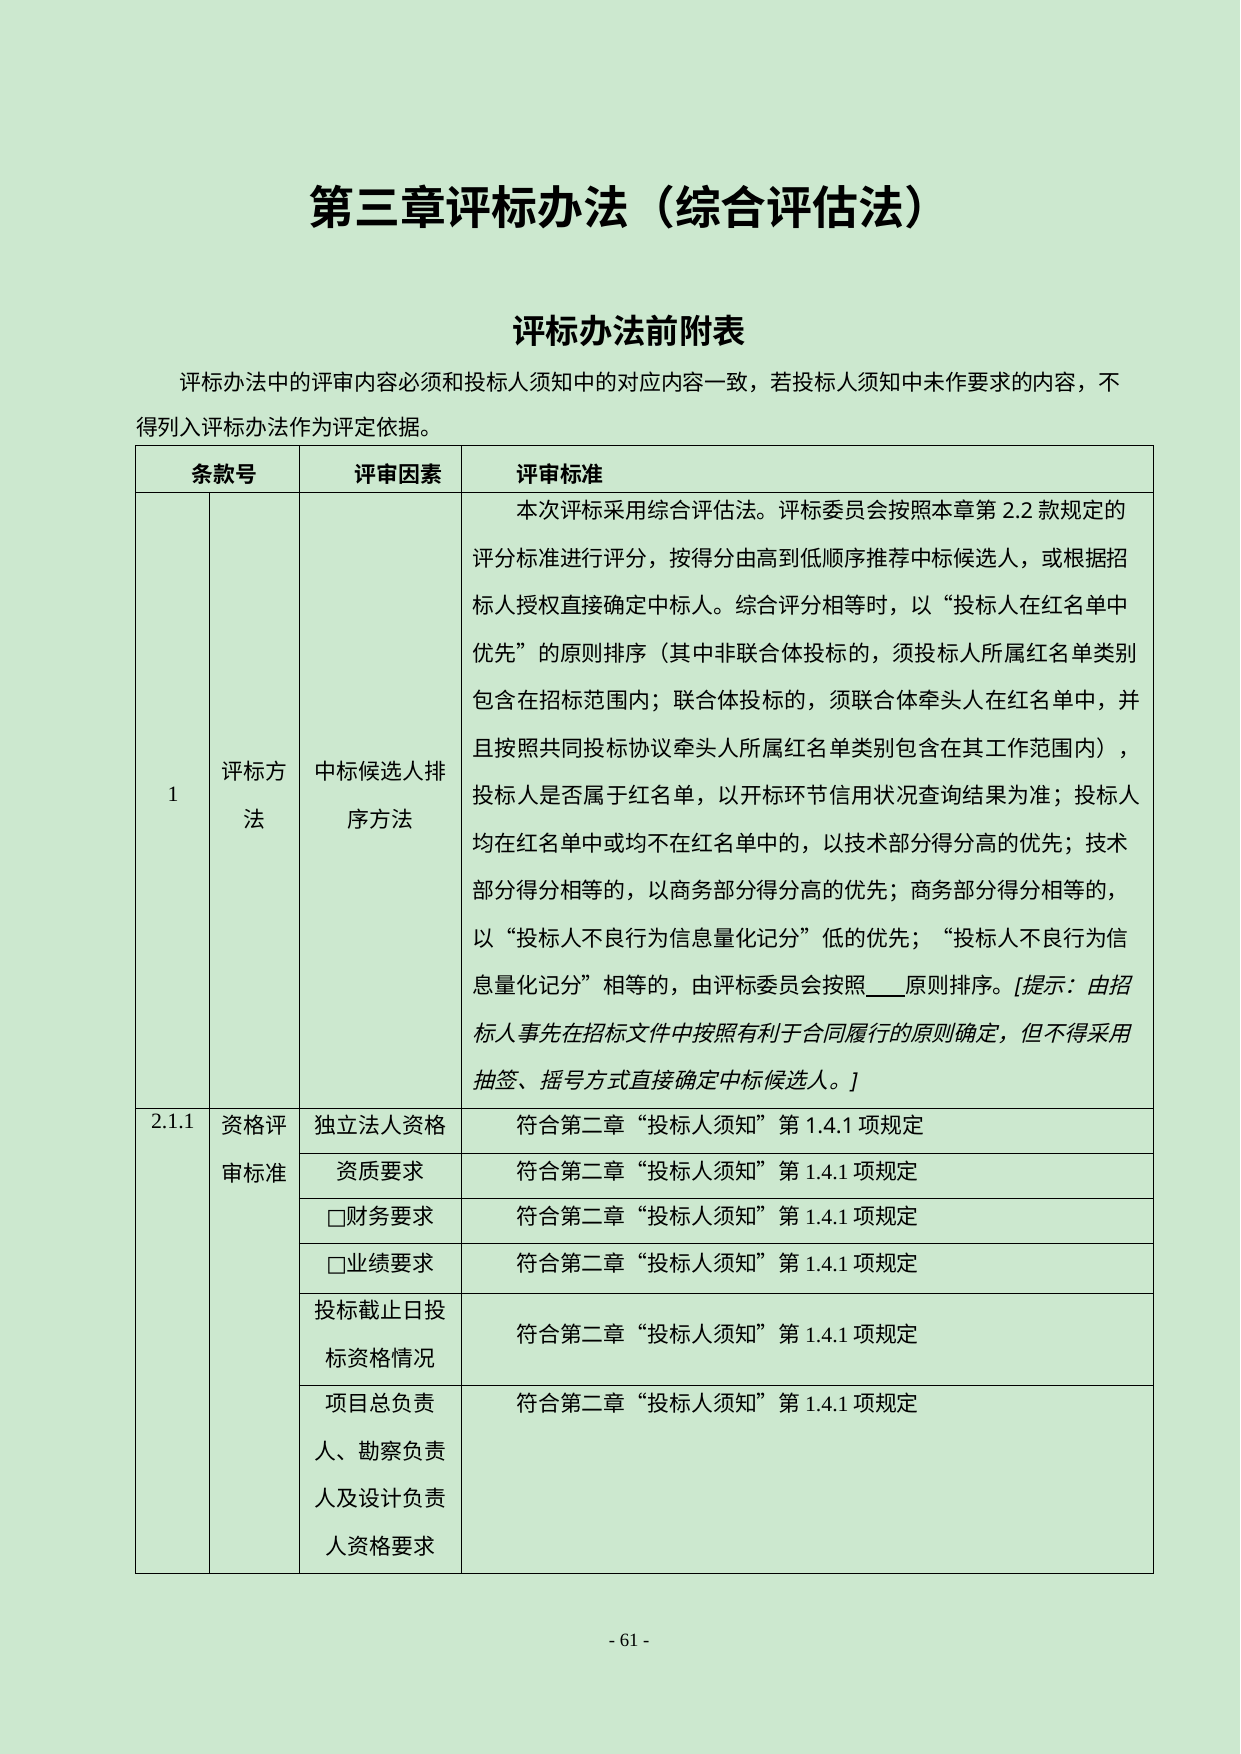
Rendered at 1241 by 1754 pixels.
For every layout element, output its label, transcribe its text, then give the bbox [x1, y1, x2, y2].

table_cell 项目总负责人、勘察负责人及设计负责人资格要求 [300, 1386, 461, 1573]
table_cell 符合第二章“投标人须知”第1.4.1项规定 [462, 1244, 1153, 1292]
table_header 条款号 [136, 446, 299, 492]
table_cell 资质要求 [300, 1154, 461, 1198]
table_cell 符合第二章“投标人须知”第1.4.1项规定 [462, 1109, 1153, 1153]
table_cell □业绩要求 [300, 1244, 461, 1292]
table_cell 中标候选人排序方法 [300, 493, 461, 1107]
table_cell 符合第二章“投标人须知”第1.4.1项规定 [462, 1294, 1153, 1385]
table_cell 评标方法 [210, 493, 299, 1107]
table_cell 资格评审标准 [210, 1109, 299, 1573]
table_cell 本次评标采用综合评估法。评标委员会按照本章第 2.2 款规定的评分标准进行评分，按得分由高到低顺序推荐中标候选人，或根据招标人授权直接确定中标人。综合评分相等时，以“投标人在红名单中优先”的原则排序（其中非联合体投标的，须投标人所属红名单类别包含在招标范围内；联合体投标的，须联合体牵头人在红名单中，并且按照共同投标协议牵头人所属红名单类别包含在其工作范围内），投标人是否属于红名单，以开标环节信用状况查询结果为准；投标人均在红名单中或均不在红名单中的，以技术部分得分高的优先；技术部分得分相等的，以商务部分得分高的优先；商务部分得分相等的，以“投标人不良行为信息量化记分”低的优先；“投标人不良行为信息量化记分”相等的，由评标委员会按照 原则排序。[提示：由招标人事先在招标文件中按照有利于合同履行的原则确定，但不得采用抽签、摇号方式直接确定中标候选人。] [462, 493, 1153, 1107]
subtitle 第三章评标办法（综合评估法） [136, 171, 1122, 238]
table_cell 符合第二章“投标人须知”第1.4.1项规定 [462, 1154, 1153, 1198]
table_cell 1 [136, 493, 209, 1107]
table_cell 独立法人资格 [300, 1109, 461, 1153]
table_header 评审因素 [300, 446, 461, 492]
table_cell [462, 1386, 1153, 1573]
text 评标办法中的评审内容必须和投标人须知中的对应内容一致，若投标人须知中未作要求的内容，不得列入评标办法作为评定依据。 [136, 353, 1122, 445]
table_header 评审标准 [462, 446, 1153, 492]
table_cell 投标截止日投标资格情况 [300, 1294, 461, 1385]
text 评标办法前附表 [136, 305, 1122, 353]
table_cell 符合第二章“投标人须知”第1.4.1项规定 [462, 1199, 1153, 1243]
table_cell □财务要求 [300, 1199, 461, 1243]
table_cell 2.1.1 [136, 1109, 209, 1573]
